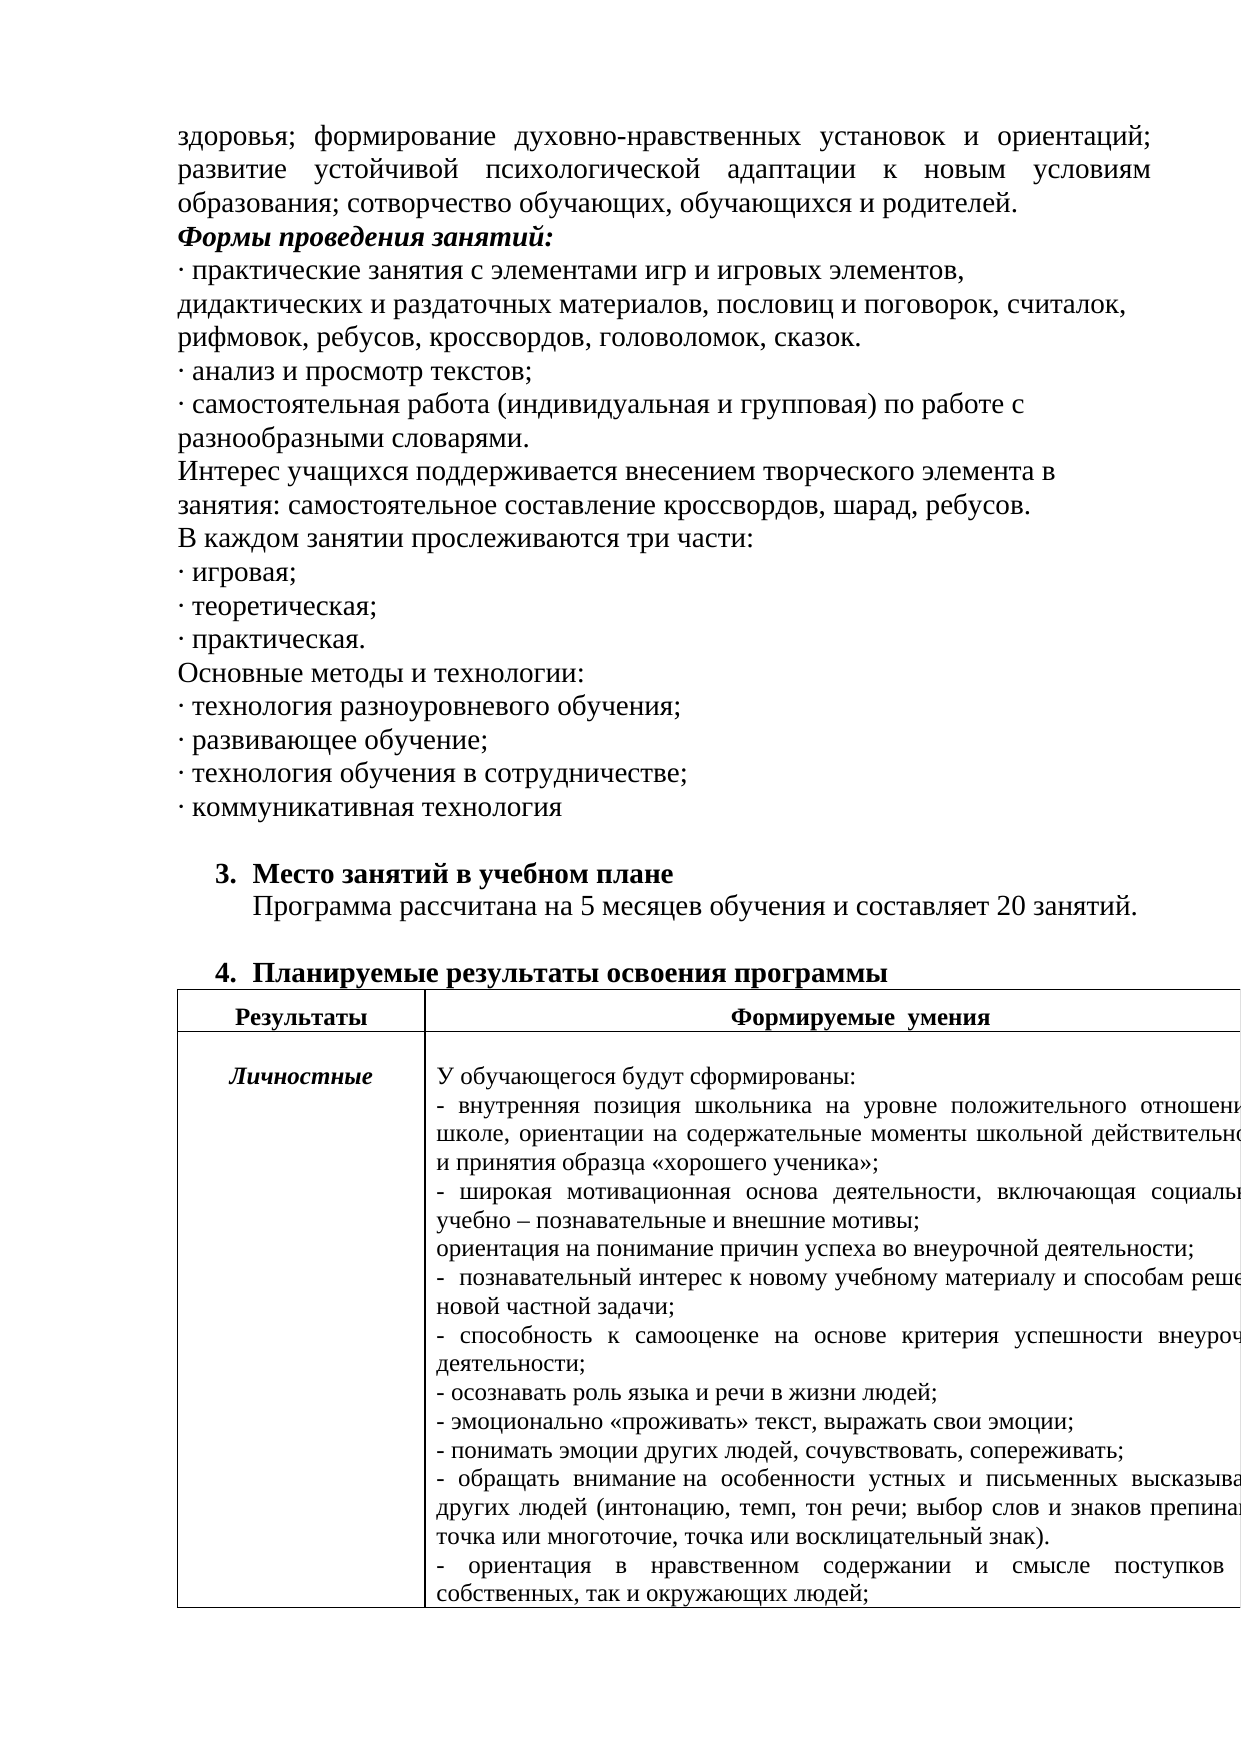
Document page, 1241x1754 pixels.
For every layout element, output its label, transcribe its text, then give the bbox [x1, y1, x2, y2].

text ∙ практическая. [177, 621, 1152, 655]
list Планируемые результаты освоения программы [215, 955, 1152, 989]
text занятия: самостоятельное составление кроссвордов, шарад, ребусов. [177, 487, 1152, 521]
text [177, 118, 1152, 219]
list Место занятий в учебном плане [215, 856, 1152, 889]
text ∙ анализ и просмотр текстов; [177, 353, 1152, 386]
text ∙ самостоятельная работа (индивидуальная и групповая) по работе с [177, 386, 1152, 420]
table_header Формируемые умения [426, 990, 1240, 1031]
text ∙ теоретическая; [177, 588, 1152, 621]
text Основные методы и технологии: [177, 655, 1152, 688]
text ∙ практические занятия с элементами игр и игровых элементов, дидактических и раздаточных материалов, пословиц и поговорок, считалок, рифмовок, ребусов, кроссвордов, головоломок, сказок. [177, 252, 1152, 353]
text ∙ технология разноуровневого обучения; [177, 688, 1152, 722]
text В каждом занятии прослеживаются три части: [177, 521, 1152, 554]
text разнообразными словарями. [177, 420, 1152, 453]
text ∙ технология обучения в сотрудничестве; [177, 755, 1152, 789]
text ∙ коммуникативная технология [177, 789, 1152, 822]
text ∙ игровая; [177, 554, 1152, 588]
table_header Результаты [178, 990, 424, 1031]
list Программа рассчитана на 5 месяцев обучения и составляет 20 занятий. [252, 889, 1152, 922]
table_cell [426, 1032, 1240, 1607]
table_cell Личностные [178, 1032, 424, 1607]
text ∙ развивающее обучение; [177, 722, 1152, 755]
text Формы проведения занятий: [177, 219, 1152, 252]
text Интерес учащихся поддерживается внесением творческого элемента в [177, 453, 1152, 487]
